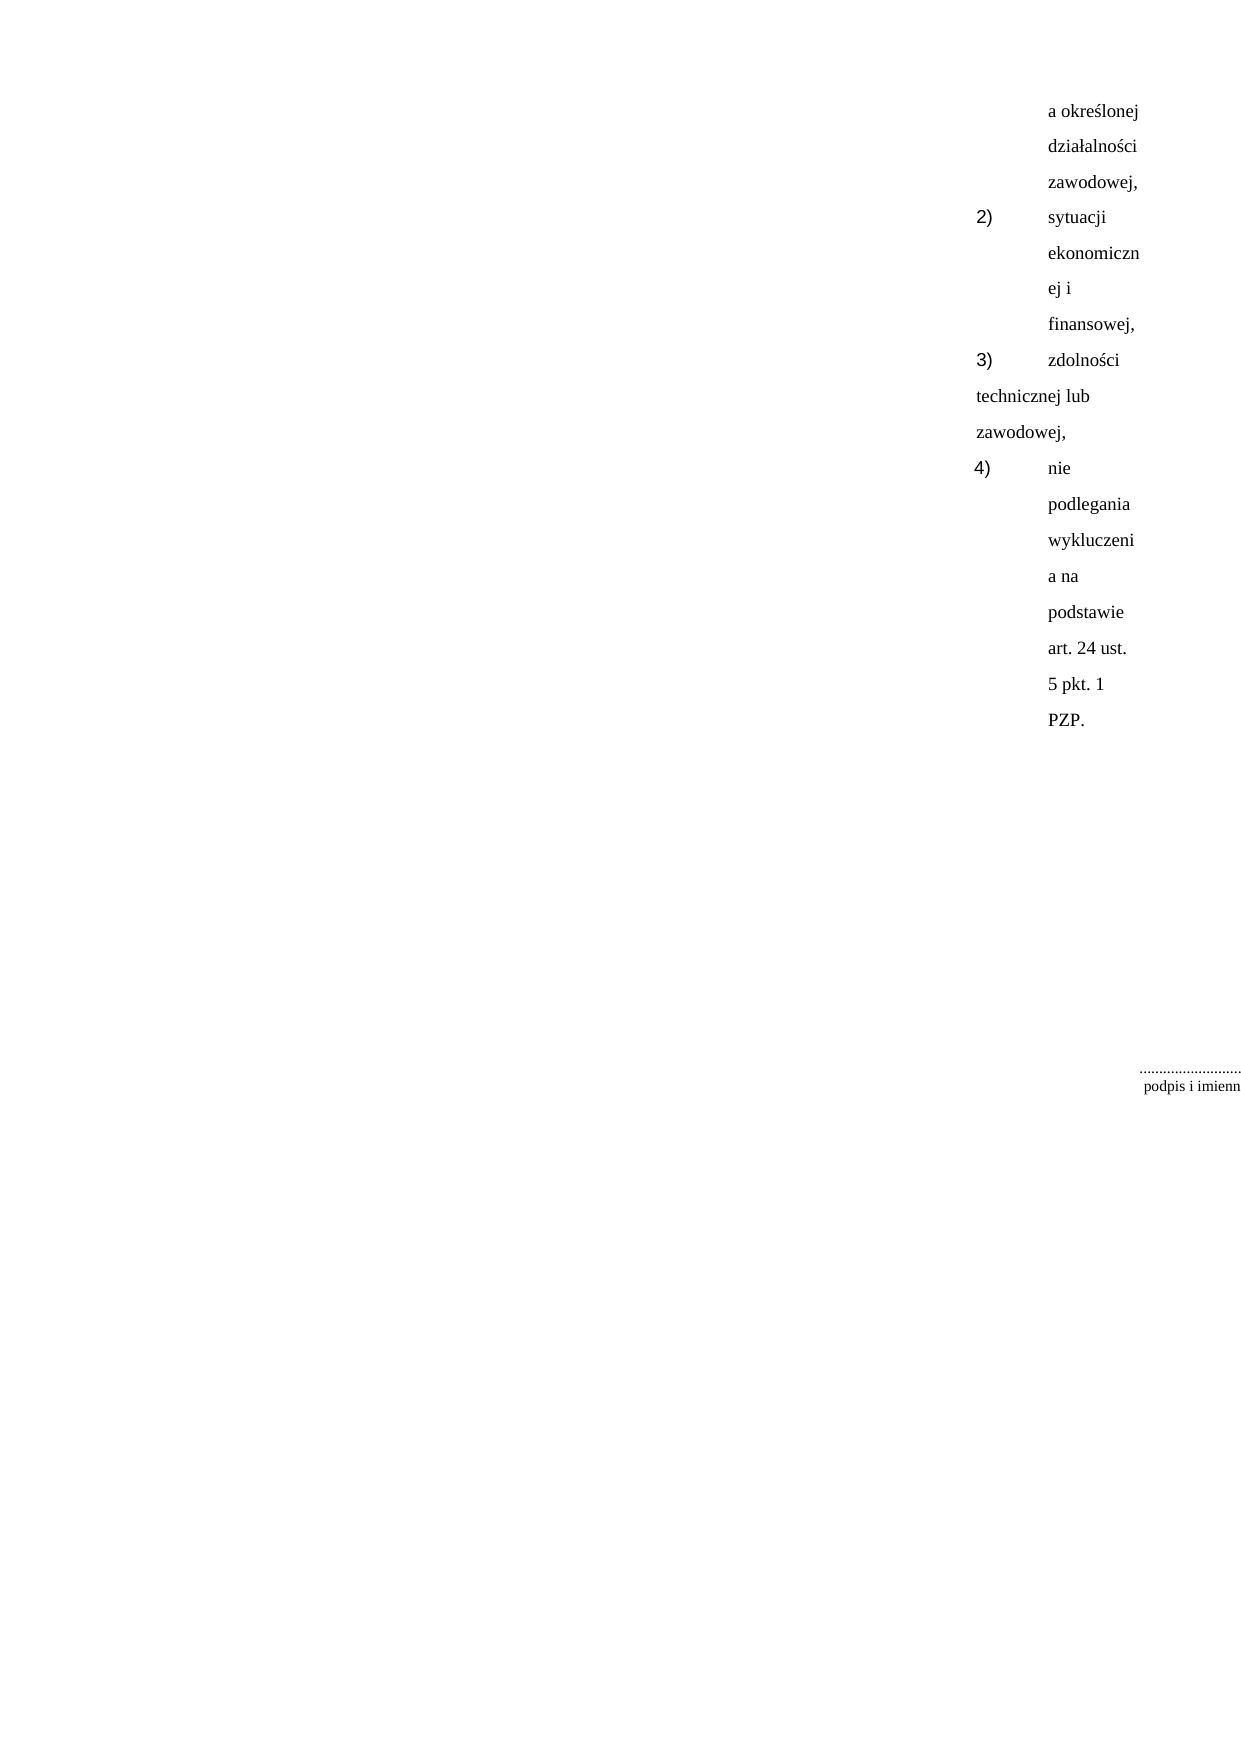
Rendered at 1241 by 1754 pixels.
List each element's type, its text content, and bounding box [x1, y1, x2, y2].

list zdolności technicznej lub zawodowej, [976, 337, 1142, 446]
list nie podlegania wykluczenia na podstawie art. 24 ust. 5 pkt. 1 PZP. [974, 446, 1140, 734]
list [976, 89, 1140, 195]
list sytuacji ekonomicznej i finansowej, [976, 195, 1140, 337]
